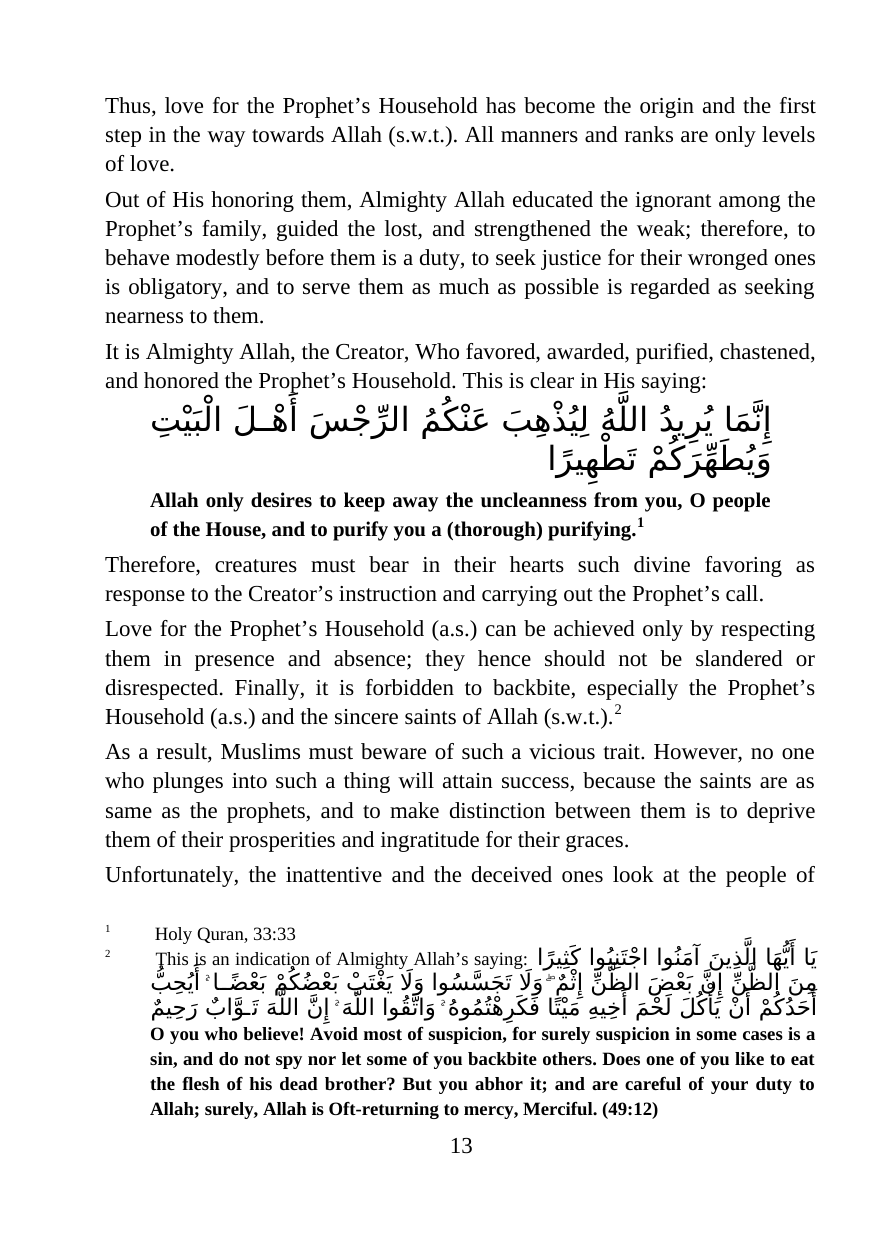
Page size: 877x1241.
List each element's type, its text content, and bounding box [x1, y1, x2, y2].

text It is Almighty Allah, the Creator, Who favored, awarded, purified, chastened, and honored the Prophet’s Household. This is clear in His saying: [105, 336, 817, 394]
text Allah only desires to keep away the uncleanness from you, O people of the House, and to purify you a (thorough) purifying. [150, 484, 772, 543]
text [105, 859, 817, 888]
text Thus, love for the Prophet’s Household has become the origin and the first step in the way towards Allah (s.w.t.). All manners and ranks are only levels of love. [105, 90, 817, 177]
text إِنَّمَا يُرِيدُ اللَّهُ لِيُذْهِبَ عَنْكُمُ الرِّجْسَ أَهْلَ الْبَيْتِ وَيُطَهِّرَكُمْ تَطْهِيرًا [150, 400, 772, 478]
text As a result, Muslims must beware of such a vicious trait. However, no one who plunges into such a thing will attain success, because the saints are as same as the prophets, and to make distinction between them is to deprive them of their prosperities and ingratitude for their graces. [105, 736, 817, 853]
text Out of His honoring them, Almighty Allah educated the ignorant among the Prophet’s family, guided the lost, and strengthened the weak; therefore, to behave modestly before them is a duty, to seek justice for their wronged ones is obligatory, and to serve them as much as possible is regarded as seeking nearness to them. [105, 184, 817, 329]
text Love for the Prophet’s Household (a.s.) can be achieved only by respecting them in presence and absence; they hence should not be slandered or disrespected. Finally, it is forbidden to backbite, especially the Prophet’s Household (a.s.) and the sincere saints of Allah (s.w.t.). [105, 613, 817, 730]
text Therefore, creatures must bear in their hearts such divine favoring as response to the Creator’s instruction and carrying out the Prophet’s call. [105, 549, 817, 607]
